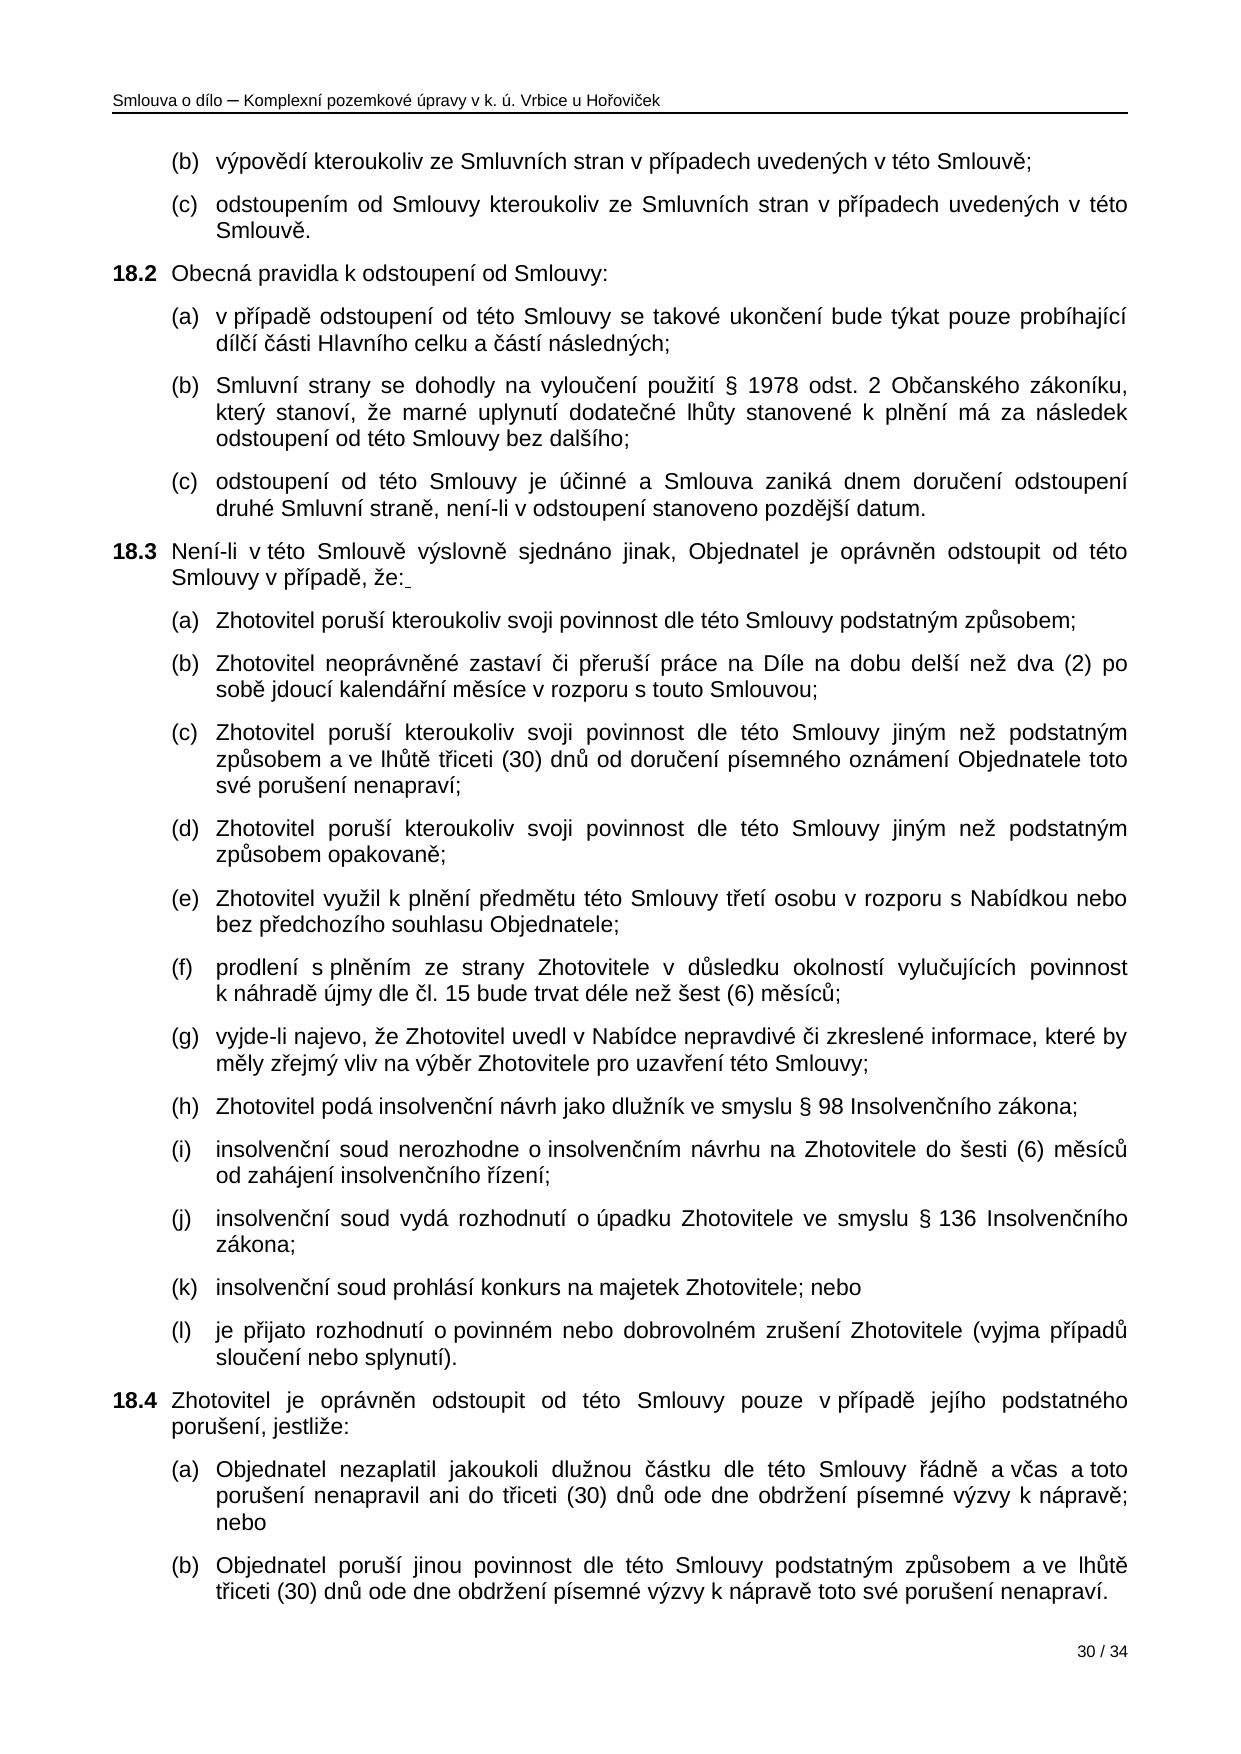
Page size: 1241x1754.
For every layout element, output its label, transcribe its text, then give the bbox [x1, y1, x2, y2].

text insolvenční soud prohlásí konkurs na majetek Zhotovitele; nebo [171, 1274, 1128, 1301]
list v případě odstoupení od této Smlouvy se takové ukončení bude týkat pouze probíhající dílčí části Hlavního celku a částí následných; [171, 303, 1128, 356]
text výpovědí kteroukoliv ze Smluvních stran v případech uvedených v této Smlouvě; [171, 148, 1128, 174]
text Zhotovitel poruší kteroukoliv svoji povinnost dle této Smlouvy jiným než podstatným způsobem opakovaně; [171, 815, 1128, 868]
text insolvenční soud vydá rozhodnutí o úpadku Zhotovitele ve smyslu § 136 Insolvenčního zákona; [171, 1205, 1128, 1258]
text Objednatel poruší jinou povinnost dle této Smlouvy podstatným způsobem a ve lhůtě třiceti (30) dnů ode dne obdržení písemné výzvy k nápravě toto své porušení nenapraví. [171, 1552, 1128, 1604]
list Zhotovitel neoprávněné zastaví či přeruší práce na Díle na dobu delší než dva (2) po sobě jdoucí kalendářní měsíce v rozporu s touto Smlouvou; [171, 650, 1128, 703]
text insolvenční soud nerozhodne o insolvenčním návrhu na Zhotovitele do šesti (6) měsíců od zahájení insolvenčního řízení; [171, 1136, 1128, 1188]
text Zhotovitel je oprávněn odstoupit od této Smlouvy pouze v případě jejího podstatného porušení, jestliže: [112, 1387, 1128, 1439]
text Smluvní strany se dohodly na vyloučení použití § 1978 odst. 2 Občanského zákoníku, který stanoví, že marné uplynutí dodatečné lhůty stanovené k plnění má za následek odstoupení od této Smlouvy bez dalšího; [171, 372, 1128, 452]
text odstoupením od Smlouvy kteroukoliv ze Smluvních stran v případech uvedených v této Smlouvě. [171, 191, 1128, 243]
text Zhotovitel využil k plnění předmětu této Smlouvy třetí osobu v rozporu s Nabídkou nebo bez předchozího souhlasu Objednatele; [171, 884, 1128, 937]
list Objednatel nezaplatil jakoukoli dlužnou částku dle této Smlouvy řádně a včas a toto porušení nenapravil ani do třiceti (30) dnů ode dne obdržení písemné výzvy k nápravě; nebo [171, 1456, 1128, 1535]
text Zhotovitel poruší kteroukoliv svoji povinnost dle této Smlouvy jiným než podstatným způsobem a ve lhůtě třiceti (30) dnů od doručení písemného oznámení Objednatele toto své porušení nenapraví; [171, 719, 1128, 798]
list Zhotovitel poruší kteroukoliv svoji povinnost dle této Smlouvy podstatným způsobem; [171, 607, 1128, 633]
text Není-li v této Smlouvě výslovně sjednáno jinak, Objednatel je oprávněn odstoupit od této Smlouvy v případě, že: [112, 538, 1128, 590]
text odstoupení od této Smlouvy je účinné a Smlouva zaniká dnem doručení odstoupení druhé Smluvní straně, není-li v odstoupení stanoveno pozdější datum. [171, 468, 1128, 521]
text prodlení s plněním ze strany Zhotovitele v důsledku okolností vylučujících povinnost k náhradě újmy dle čl. 15 bude trvat déle než šest (6) měsíců; [171, 954, 1128, 1007]
text Obecná pravidla k odstoupení od Smlouvy: [112, 260, 1128, 286]
text je přijato rozhodnutí o povinném nebo dobrovolném zrušení Zhotovitele (vyjma případů sloučení nebo splynutí). [171, 1317, 1128, 1370]
text Zhotovitel podá insolvenční návrh jako dlužník ve smyslu § 98 Insolvenčního zákona; [171, 1093, 1128, 1119]
text vyjde-li najevo, že Zhotovitel uvedl v Nabídce nepravdivé či zkreslené informace, které by měly zřejmý vliv na výběr Zhotovitele pro uzavření této Smlouvy; [171, 1023, 1128, 1076]
